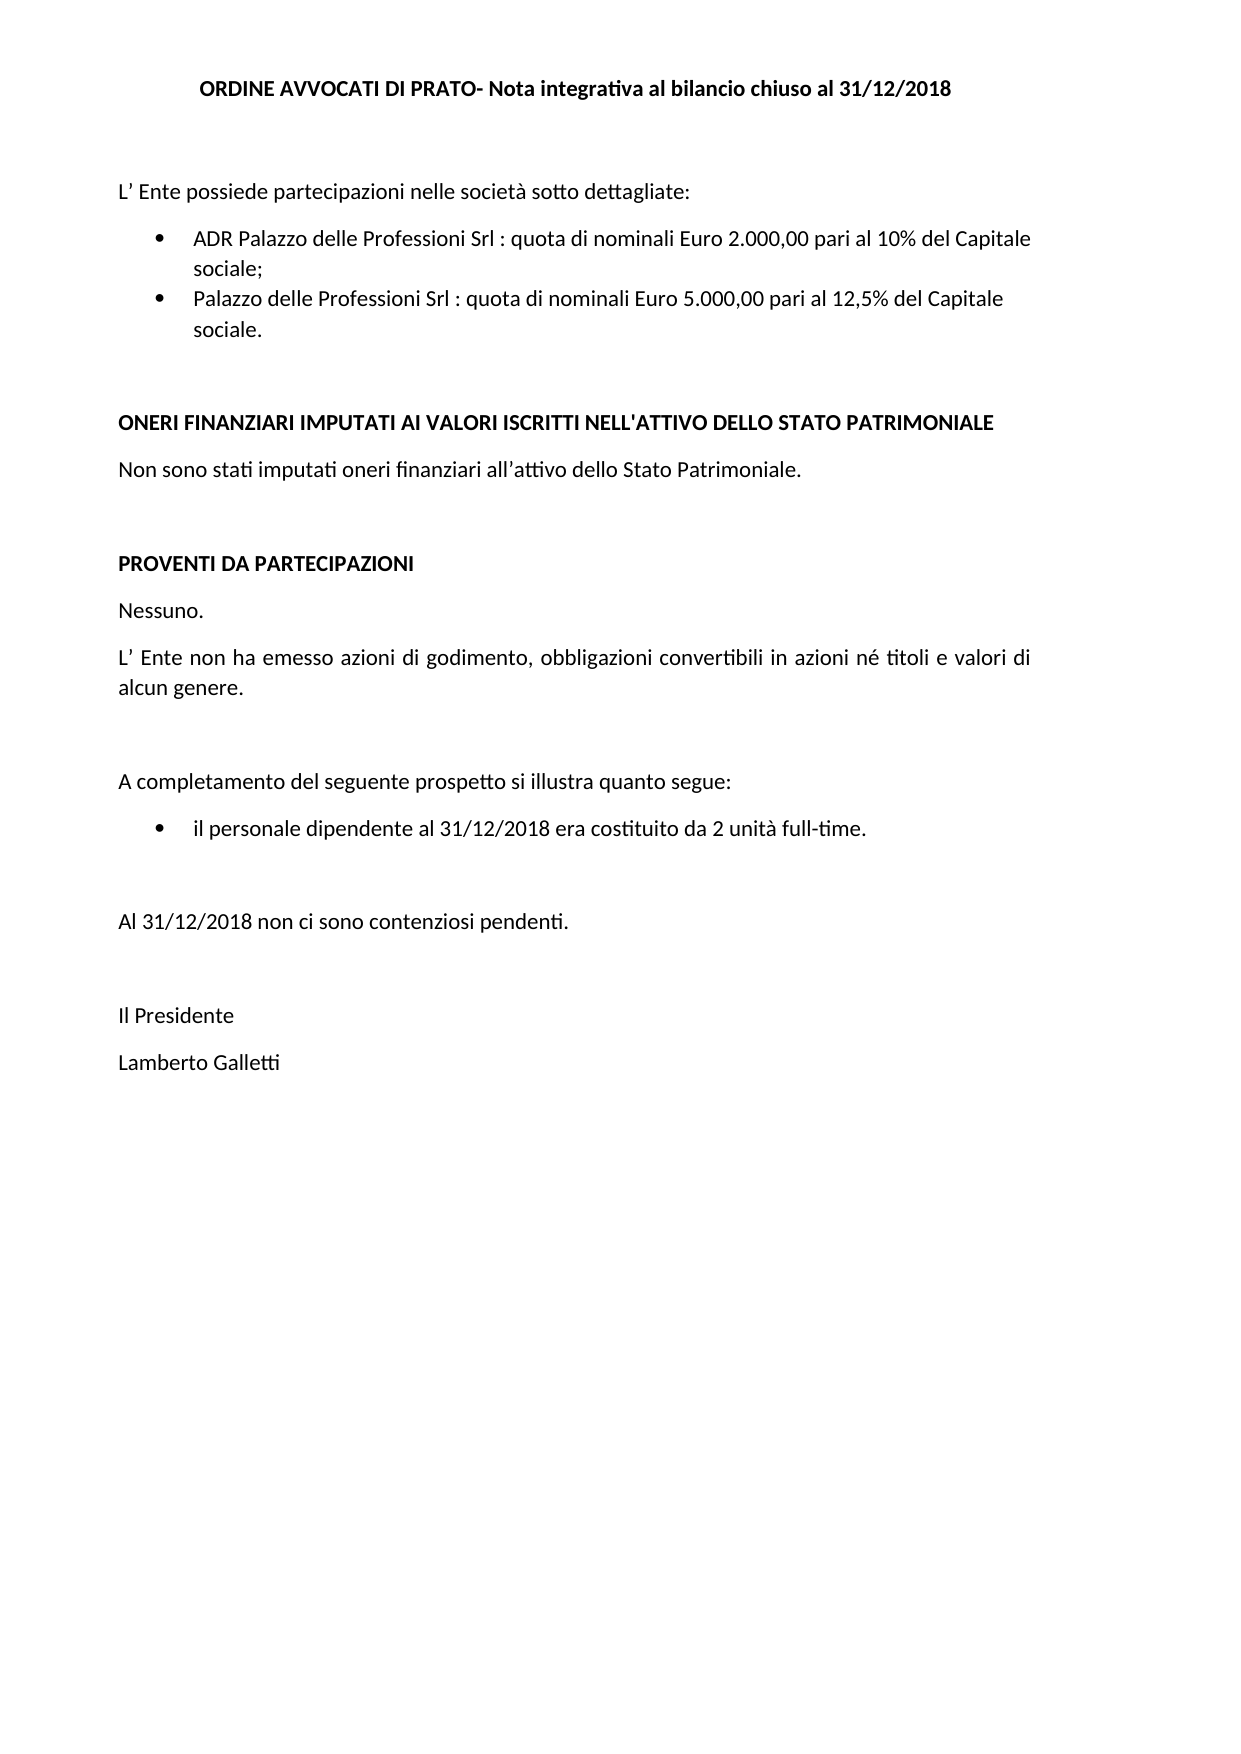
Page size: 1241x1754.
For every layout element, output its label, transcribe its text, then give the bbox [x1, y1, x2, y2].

text ONERI FINANZIARI IMPUTATI AI VALORI ISCRITTI NELL'ATTIVO DELLO STATO PATRIMONIALE [118, 408, 1033, 436]
text Lamberto Galletti [118, 1048, 1033, 1076]
text L’ Ente non ha emesso azioni di godimento, obbligazioni convertibili in azioni né titoli e valori di alcun genere. [118, 643, 1033, 701]
list il personale dipendente al 31/12/2018 era costituito da 2 unità full-time. [156, 814, 1033, 842]
text A completamento del seguente prospetto si illustra quanto segue: [118, 767, 1033, 795]
text L’ Ente possiede partecipazioni nelle società sotto dettagliate: [118, 177, 1033, 205]
text Al 31/12/2018 non ci sono contenziosi pendenti. [118, 907, 1033, 935]
text Non sono stati imputati oneri finanziari all’attivo dello Stato Patrimoniale. [118, 455, 1033, 483]
text PROVENTI DA PARTECIPAZIONI [118, 549, 1033, 577]
text Il Presidente [118, 1001, 1033, 1029]
list Palazzo delle Professioni Srl : quota di nominali Euro 5.000,00 pari al 12,5% del Capitale sociale. [156, 284, 1033, 343]
text Nessuno. [118, 596, 1033, 624]
list ADR Palazzo delle Professioni Srl : quota di nominali Euro 2.000,00 pari al 10% del Capitale sociale; [156, 224, 1033, 282]
